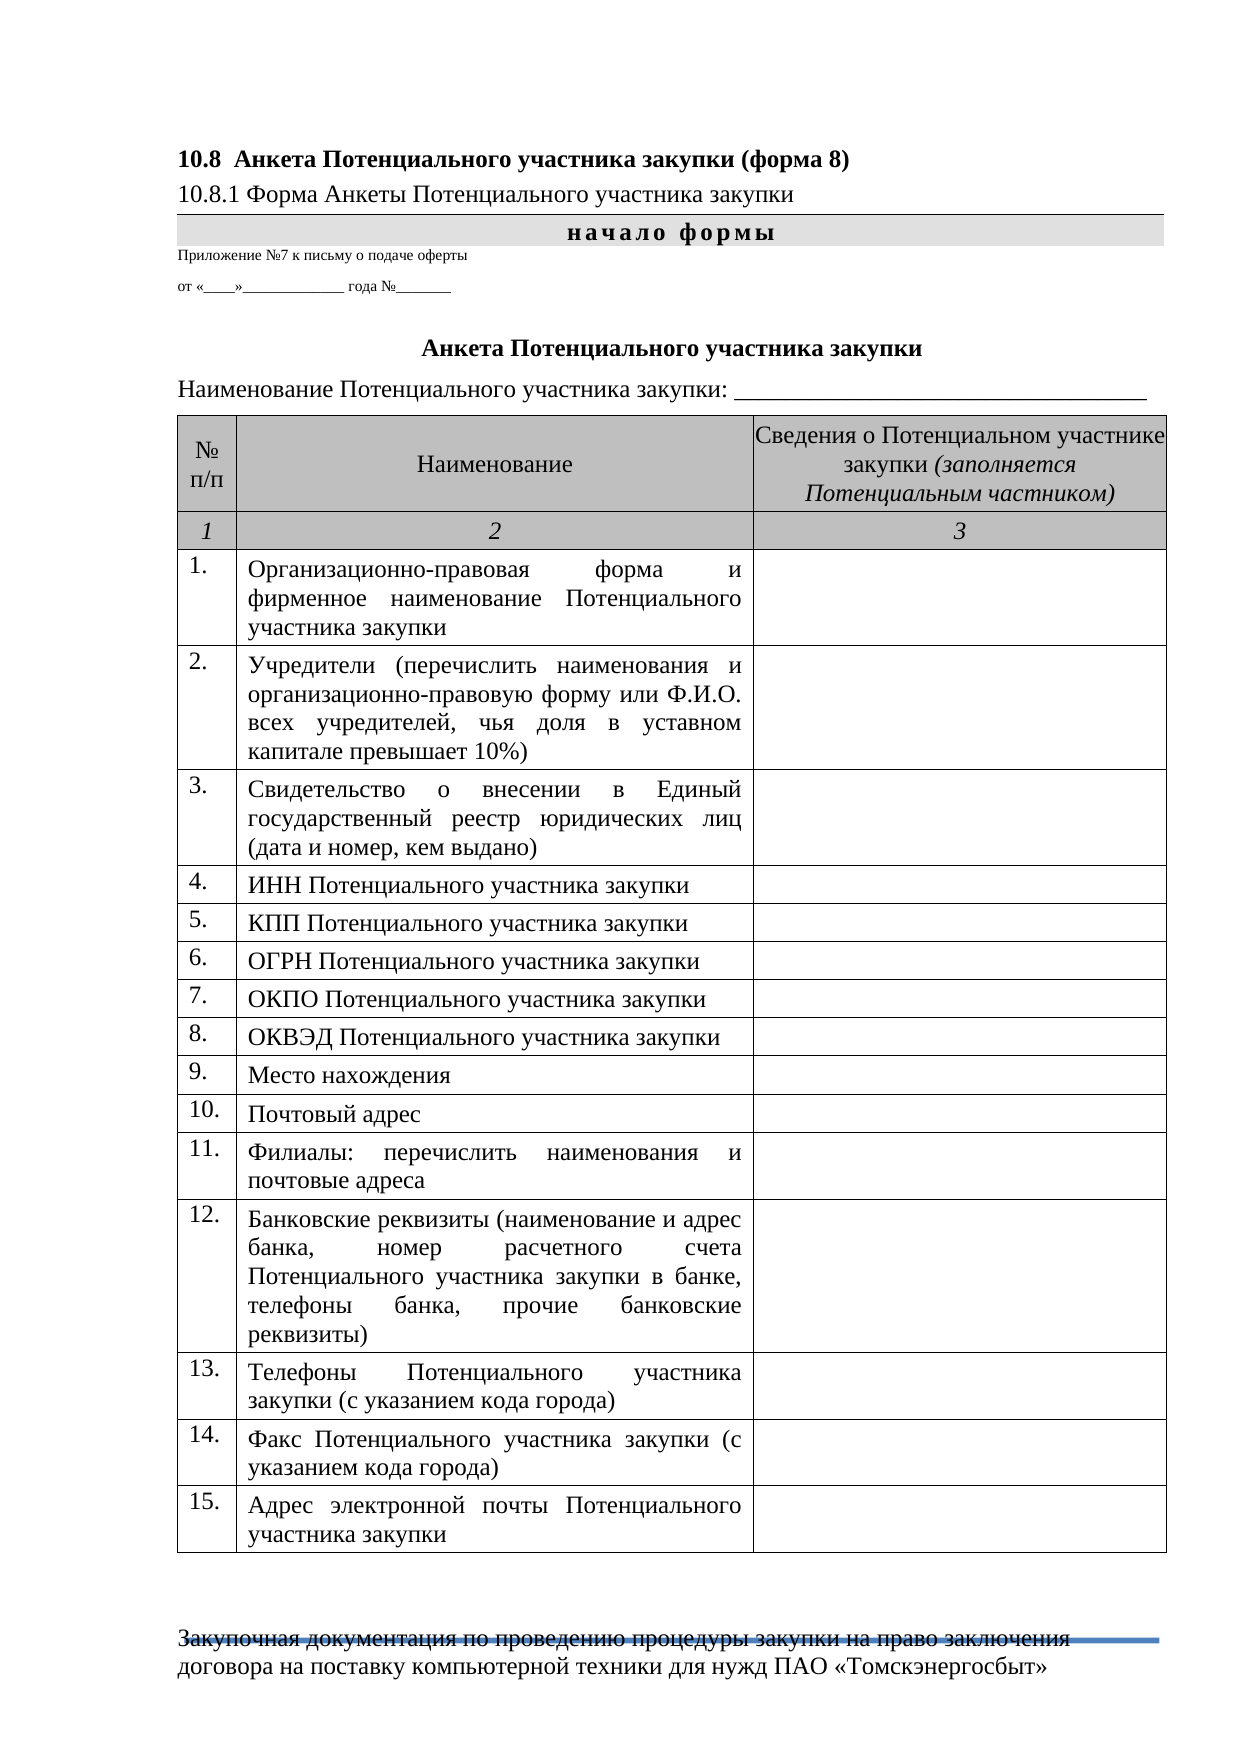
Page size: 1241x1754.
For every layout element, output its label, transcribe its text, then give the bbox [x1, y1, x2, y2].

table_cell [178, 1420, 236, 1485]
table_cell ОГРН Потенциального участника закупки [237, 942, 753, 979]
table_header Наименование [237, 416, 753, 511]
table_cell [178, 1056, 236, 1093]
table_cell ОКПО Потенциального участника закупки [237, 980, 753, 1017]
table_cell [754, 1018, 1166, 1055]
table_cell Организационно-правовая форма и фирменное наименование Потенциального участника закупки [237, 550, 753, 645]
table_cell [754, 550, 1166, 645]
table_cell Банковские реквизиты (наименование и адрес банка, номер расчетного счета Потенциального участника закупки в банке, телефоны банка, прочие банковские реквизиты) [237, 1200, 753, 1352]
text 10.8.1 Форма Анкеты Потенциального участника закупки [177, 179, 1167, 207]
table_cell [754, 770, 1166, 865]
table_cell [754, 1056, 1166, 1093]
table_cell [178, 980, 236, 1017]
text Приложение №7 к письму о подаче оферты от «____»_____________ года №_______ [177, 246, 1167, 308]
text Наименование Потенциального участника закупки: _________________________________ [177, 374, 1167, 403]
table_cell Филиалы: перечислить наименования и почтовые адреса [237, 1133, 753, 1198]
table_cell [754, 1095, 1166, 1132]
table_cell [754, 1353, 1166, 1418]
table_cell [754, 942, 1166, 979]
text 10.8 Анкета Потенциального участника закупки (форма 8) [177, 144, 1167, 172]
table_cell [754, 1200, 1166, 1352]
table_cell Адрес электронной почты Потенциального участника закупки [237, 1486, 753, 1552]
table_cell 3 [754, 512, 1166, 549]
table_cell [178, 770, 236, 865]
table_cell [178, 550, 236, 645]
table_cell [178, 1018, 236, 1055]
table_cell Учредители (перечислить наименования и организационно-правовую форму или Ф.И.О. всех учредителей, чья доля в уставном капитале превышает 10%) [237, 646, 753, 769]
table_cell [754, 980, 1166, 1017]
table_cell [178, 904, 236, 941]
table_cell Факс Потенциального участника закупки (с указанием кода города) [237, 1420, 753, 1485]
table_cell Место нахождения [237, 1056, 753, 1093]
table_cell [754, 1133, 1166, 1198]
table_cell [754, 904, 1166, 941]
table_cell [178, 1353, 236, 1418]
table_cell [754, 1486, 1166, 1552]
table_cell [754, 646, 1166, 769]
table_cell [178, 1095, 236, 1132]
table_cell Свидетельство о внесении в Единый государственный реестр юридических лиц (дата и номер, кем выдано) [237, 770, 753, 865]
table_cell [178, 1486, 236, 1552]
table_cell [178, 1133, 236, 1198]
table_cell КПП Потенциального участника закупки [237, 904, 753, 941]
table_cell [178, 942, 236, 979]
table_cell [178, 646, 236, 769]
table_header № п/п [178, 416, 236, 511]
table_cell 2 [237, 512, 753, 549]
text начало формы [177, 215, 1164, 246]
table_cell Почтовый адрес [237, 1095, 753, 1132]
table_cell ОКВЭД Потенциального участника закупки [237, 1018, 753, 1055]
table_cell [178, 866, 236, 903]
table_cell ИНН Потенциального участника закупки [237, 866, 753, 903]
table_cell [754, 866, 1166, 903]
table_cell 1 [178, 512, 236, 549]
text Анкета Потенциального участника закупки [177, 333, 1167, 362]
table_cell [178, 1200, 236, 1352]
table_cell Телефоны Потенциального участника закупки (с указанием кода города) [237, 1353, 753, 1418]
table_header Сведения о Потенциальном участнике закупки (заполняется Потенциальным частником) [754, 416, 1166, 511]
table_cell [754, 1420, 1166, 1485]
